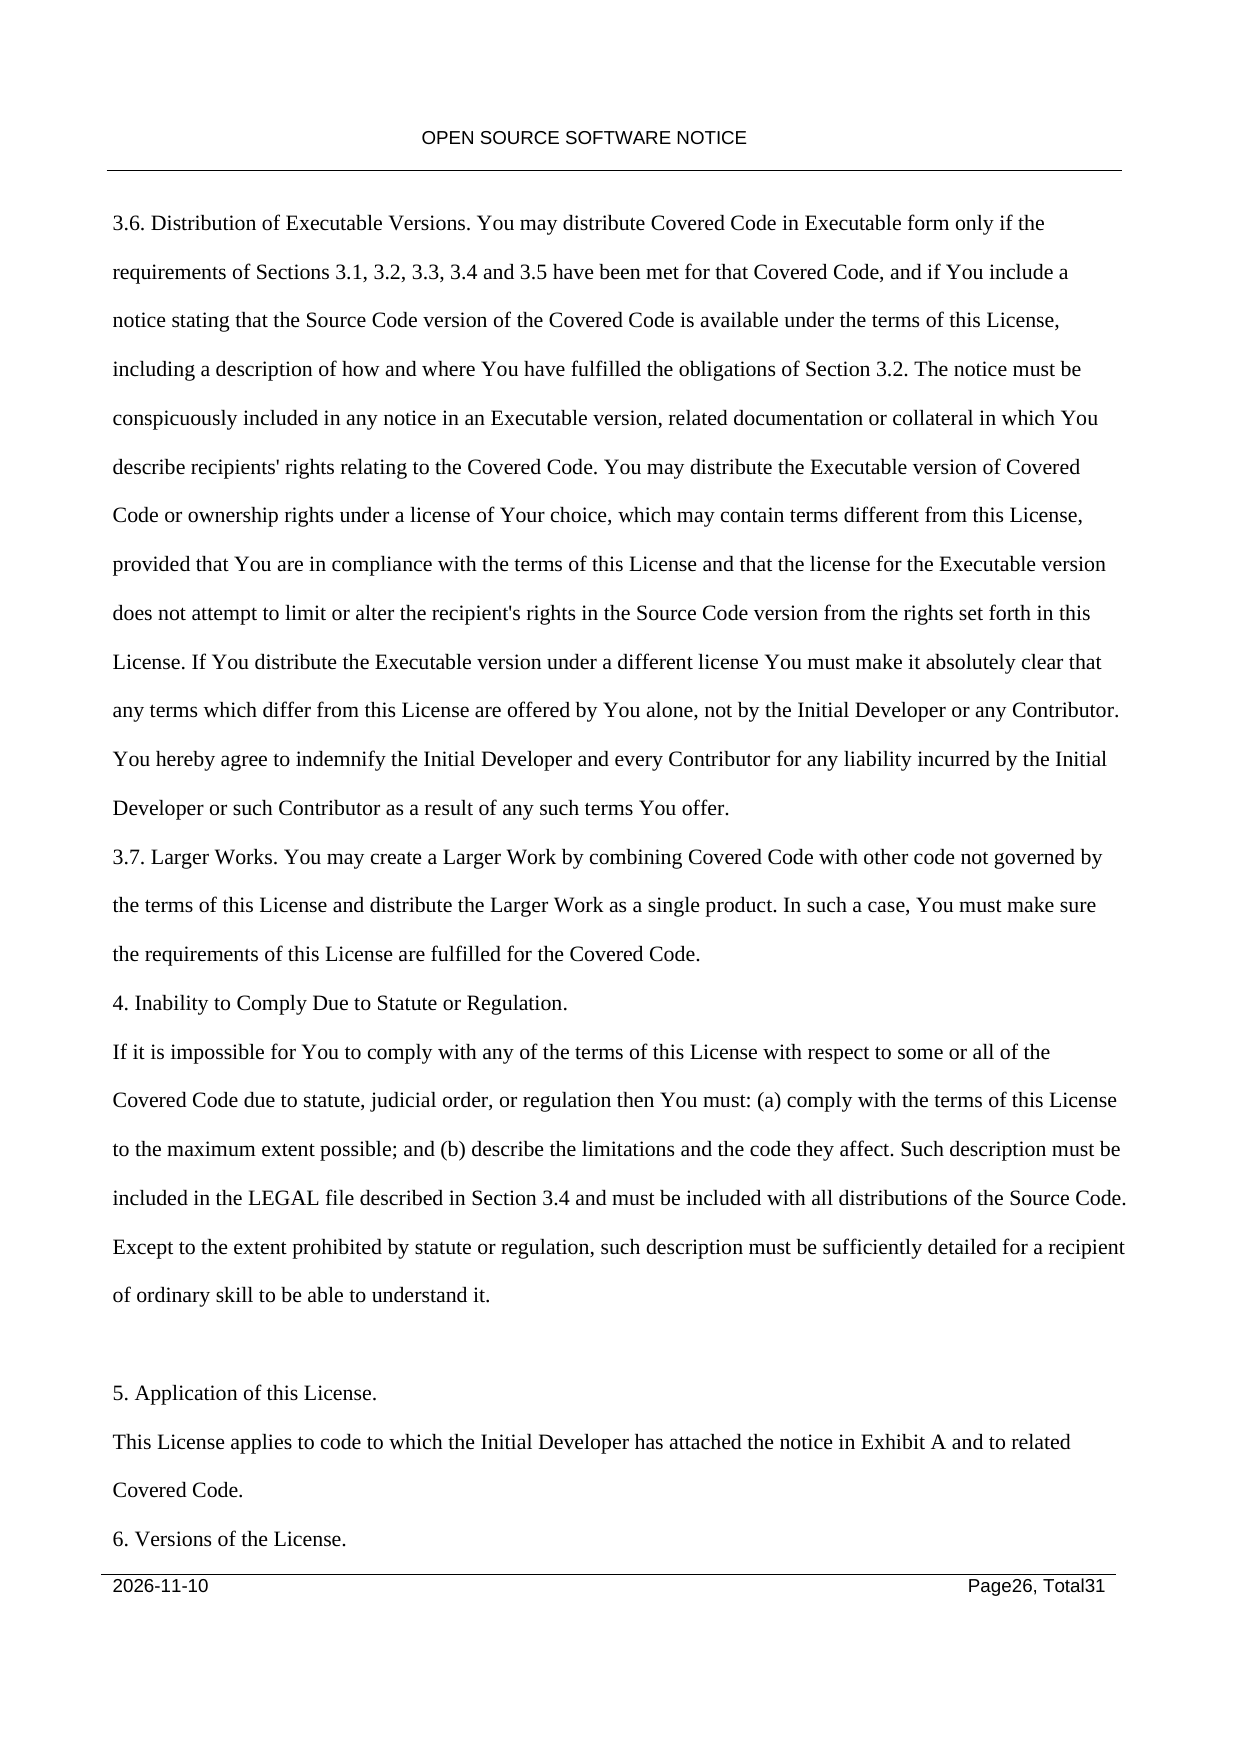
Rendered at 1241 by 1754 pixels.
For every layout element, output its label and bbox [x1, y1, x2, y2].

text [112, 206, 1128, 1555]
